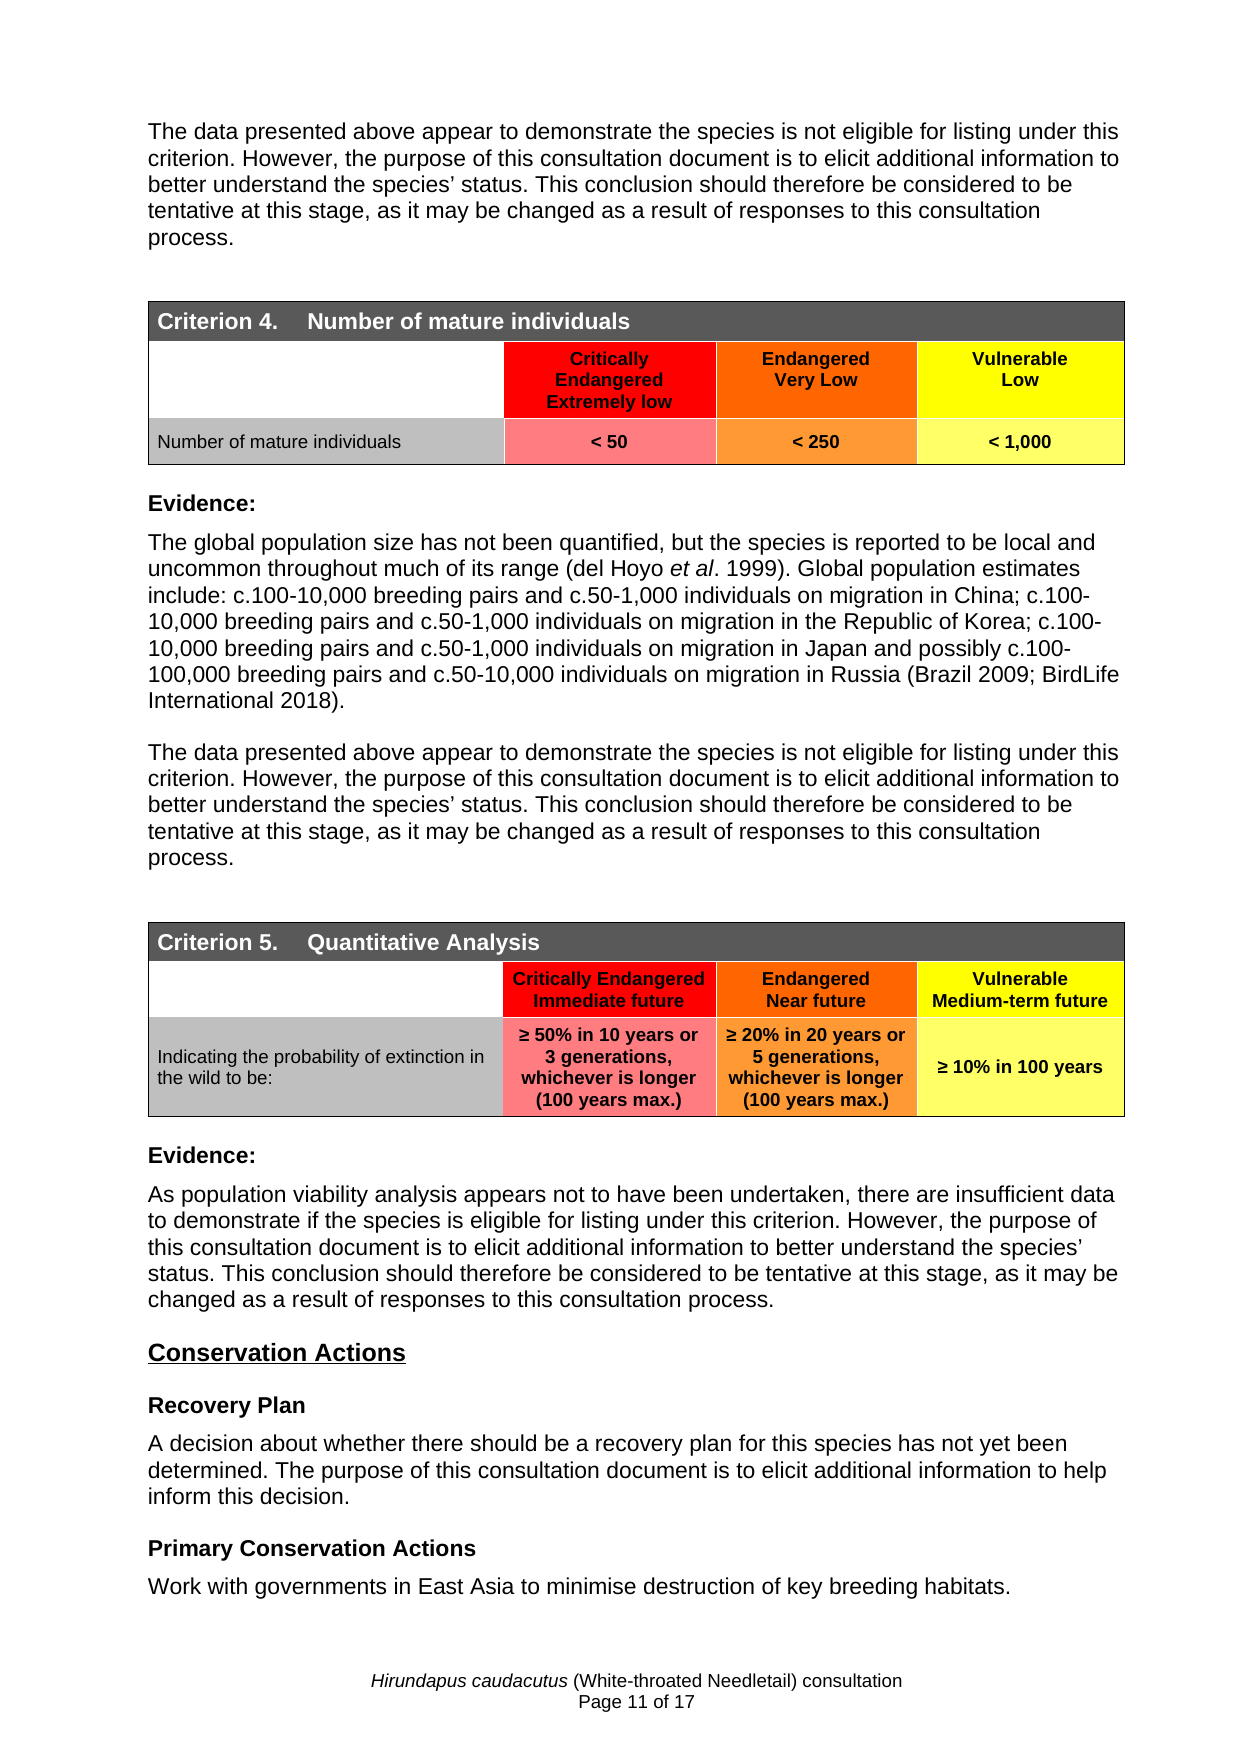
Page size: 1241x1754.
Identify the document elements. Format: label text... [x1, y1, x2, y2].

subtitle Primary Conservation Actions [148, 1534, 1125, 1561]
table_cell ≥ 50% in 10 years or 3 generations, whichever is longer (100 years max.) [503, 1018, 716, 1116]
table_cell < 50 [505, 419, 716, 464]
table_cell Vulnerable Medium-term future [918, 962, 1124, 1017]
subtitle Evidence: [148, 1142, 1125, 1168]
subtitle Evidence: [148, 490, 1125, 517]
table_cell ≥ 10% in 100 years [918, 1018, 1124, 1116]
table_cell Endangered Very Low [717, 342, 917, 418]
table_cell ≥ 20% in 20 years or 5 generations, whichever is longer (100 years max.) [717, 1018, 917, 1116]
table_cell Vulnerable Low [918, 342, 1124, 418]
text Work with governments in East Asia to minimise destruction of key breeding habitats. [148, 1573, 1125, 1600]
table_cell [149, 341, 504, 418]
text A decision about whether there should be a recovery plan for this species has not yet been determined. The purpose of this consultation document is to elicit additional information to help inform this decision. [148, 1430, 1125, 1509]
table_cell Indicating the probability of extinction in the wild to be: [149, 1017, 503, 1116]
table_header Criterion 5. Quantitative Analysis [149, 923, 1124, 961]
text The global population size has not been quantified, but the species is reported to be local and uncommon throughout much of its range (del Hoyo et al. 1999). Global population estimates include: c.100-10,000 breeding pairs and c.50-1,000 individuals on migration in China; c.100-10,000 breeding pairs and c.50-1,000 individuals on migration in the Republic of Korea; c.100-10,000 breeding pairs and c.50-1,000 individuals on migration in Japan and possibly c.100-100,000 breeding pairs and c.50-10,000 individuals on migration in Russia (Brazil 2009; BirdLife International 2018). [148, 529, 1125, 713]
table_cell Critically Endangered Extremely low [504, 342, 716, 418]
text The data presented above appear to demonstrate the species is not eligible for listing under this criterion. However, the purpose of this consultation document is to elicit additional information to better understand the species’ status. This conclusion should therefore be considered to be tentative at this stage, as it may be changed as a result of responses to this consultation process. [148, 118, 1125, 250]
subtitle Recovery Plan [148, 1392, 1125, 1418]
table_cell < 1,000 [918, 419, 1124, 464]
table_cell [149, 961, 503, 1017]
text The data presented above appear to demonstrate the species is not eligible for listing under this criterion. However, the purpose of this consultation document is to elicit additional information to better understand the species’ status. This conclusion should therefore be considered to be tentative at this stage, as it may be changed as a result of responses to this consultation process. [148, 738, 1125, 870]
text As population viability analysis appears not to have been undertaken, there are insufficient data to demonstrate if the species is eligible for listing under this criterion. However, the purpose of this consultation document is to elicit additional information to better understand the species’ status. This conclusion should therefore be considered to be tentative at this stage, as it may be changed as a result of responses to this consultation process. [148, 1181, 1125, 1313]
table_cell Number of mature individuals [149, 418, 504, 464]
table_cell Endangered Near future [717, 962, 917, 1017]
table_header Criterion 4. Number of mature individuals [149, 302, 1124, 341]
table_cell Critically Endangered Immediate future [503, 962, 716, 1017]
table_cell < 250 [717, 419, 917, 464]
subtitle Conservation Actions [148, 1338, 1125, 1367]
